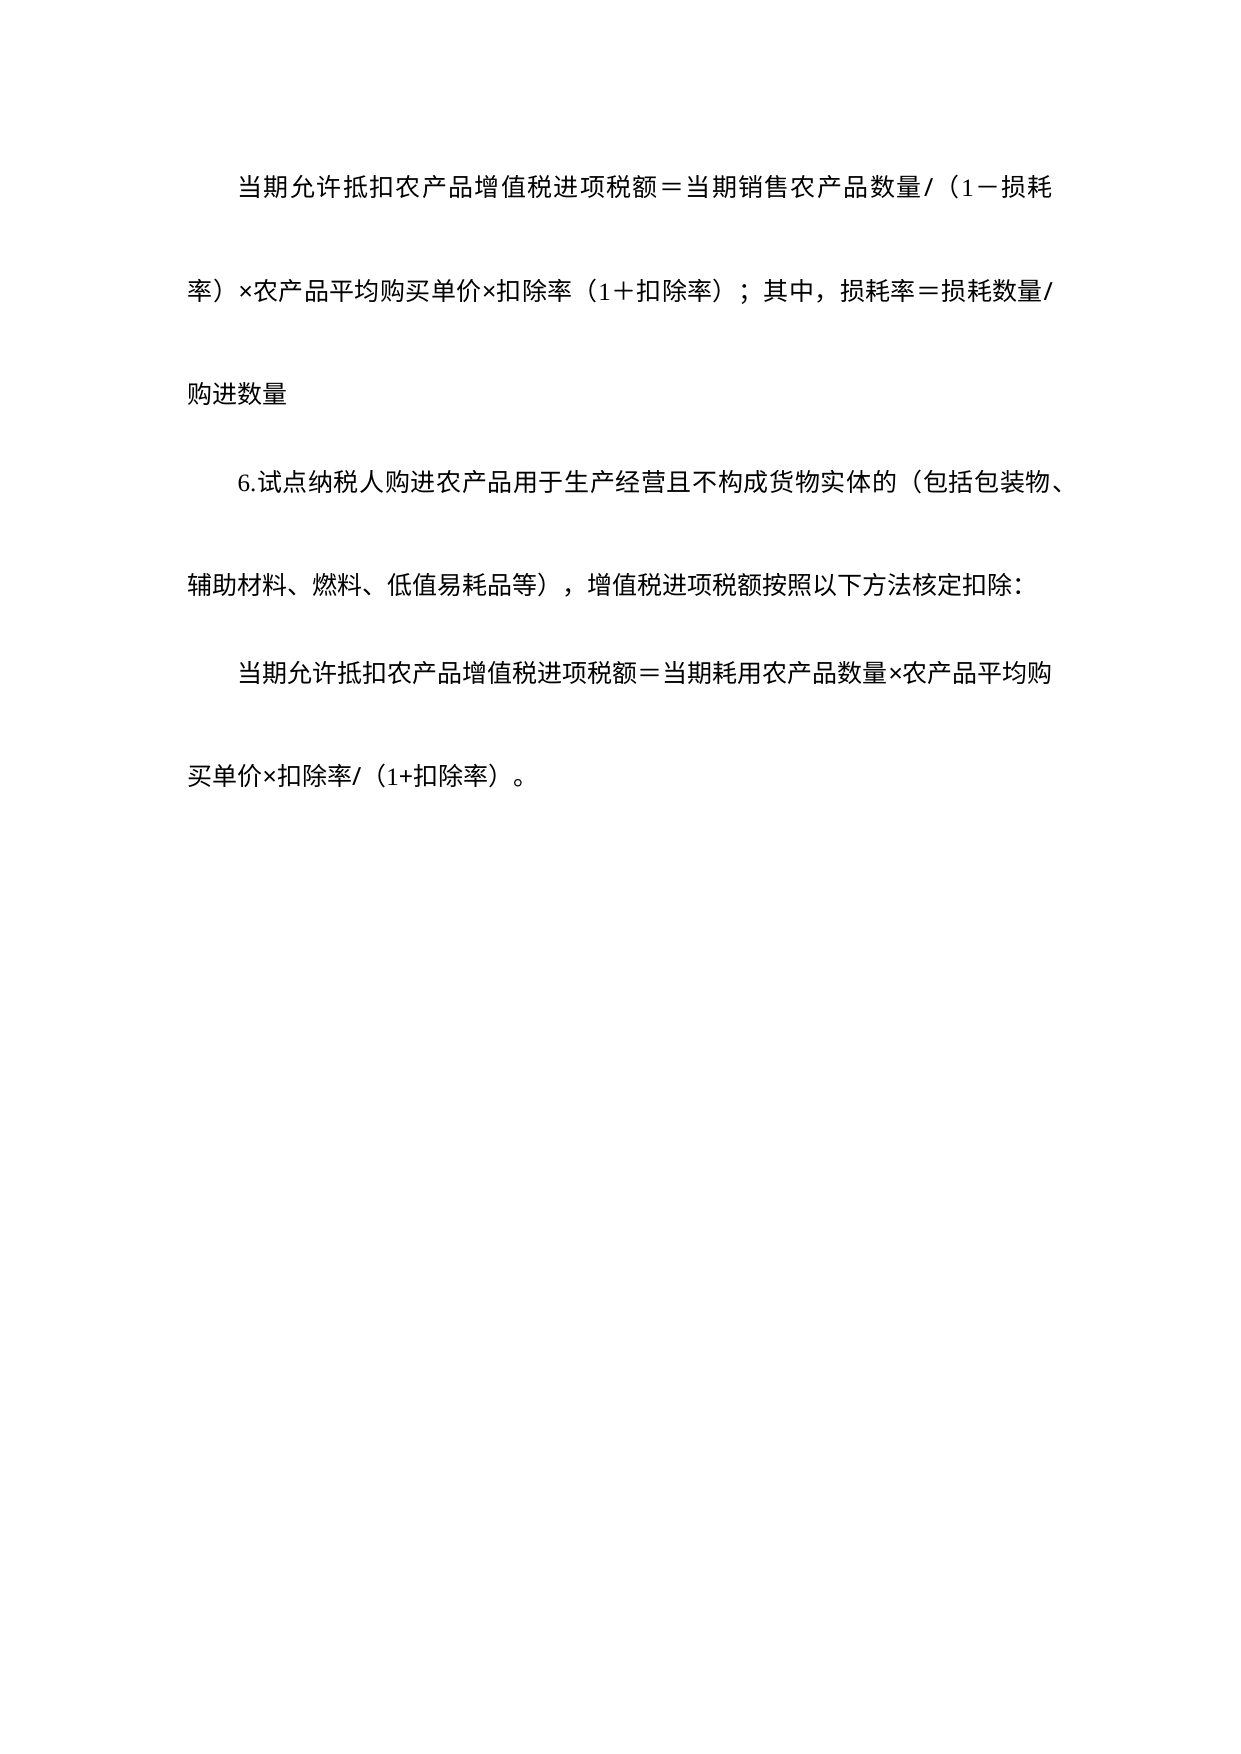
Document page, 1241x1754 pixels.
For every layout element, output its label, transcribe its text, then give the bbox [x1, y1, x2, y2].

text 6.试点纳税人购进农产品用于生产经营且不构成货物实体的（包括包装物、辅助材料、燃料、低值易耗品等），增值税进项税额按照以下方法核定扣除： [187, 446, 1053, 618]
text 当期允许抵扣农产品增值税进项税额＝当期销售农产品数量/（1－损耗率）×农产品平均购买单价×扣除率（1＋扣除率）；其中，损耗率＝损耗数量/购进数量 [187, 151, 1053, 427]
text 当期允许抵扣农产品增值税进项税额＝当期耗用农产品数量×农产品平均购买单价×扣除率/（1+扣除率）。 [187, 637, 1053, 809]
